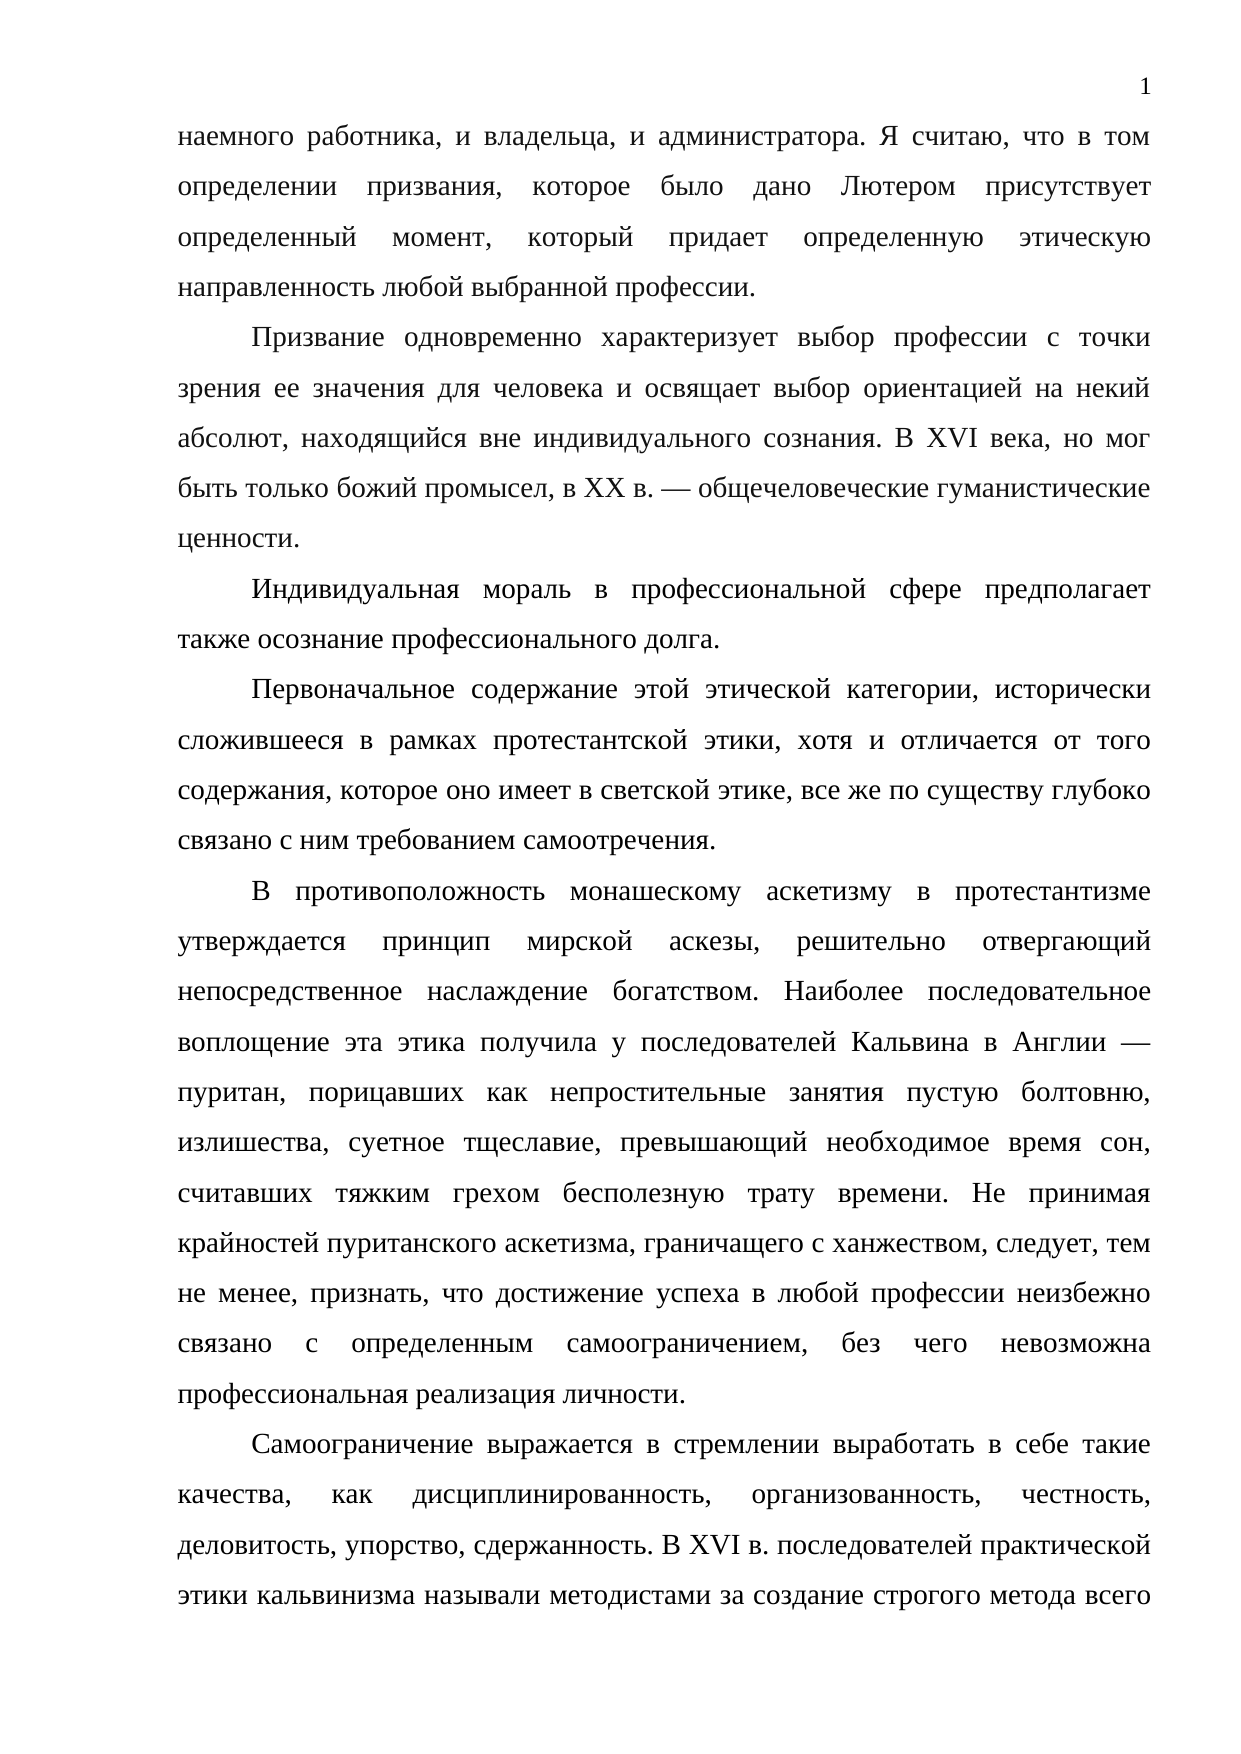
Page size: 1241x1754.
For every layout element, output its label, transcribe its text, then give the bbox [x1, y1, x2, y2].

text Призвание одновременно характеризует выбор профессии с точки зрения ее значения для человека и освящает выбор ориентацией на некий абсолют, находящийся вне индивидуального сознания. В XVI века, но мог быть только божий промысел, в XX в. — общечеловеческие гуманистические ценности. [177, 319, 1152, 554]
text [177, 118, 1152, 303]
text Первоначальное содержание этой этической категории, исторически сложившееся в рамках протестантской этики, хотя и отличается от того содержания, которое оно имеет в светской этике, все же по существу глубоко связано с ним требованием самоотречения. [177, 672, 1152, 856]
text Индивидуальная мораль в профессиональной сфере предполагает также осознание профессионального долга. [177, 571, 1152, 655]
text В противоположность монашескому аскетизму в протестантизме утверждается принцип мирской аскезы, решительно отвергающий непосредственное наслаждение богатством. Наиболее последовательное воплощение эта этика получила у последователей Кальвина в Англии — пуритан, порицавших как непростительные занятия пустую болтовню, излишества, суетное тщеславие, превышающий необходимое время сон, считавших тяжким грехом бесполезную трату времени. Не принимая крайностей пуританского аскетизма, граничащего с ханжеством, следует, тем не менее, признать, что достижение успеха в любой профессии неизбежно связано с определенным самоограничением, без чего невозможна профессиональная реализация личности. [177, 873, 1152, 1409]
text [177, 1426, 1152, 1611]
